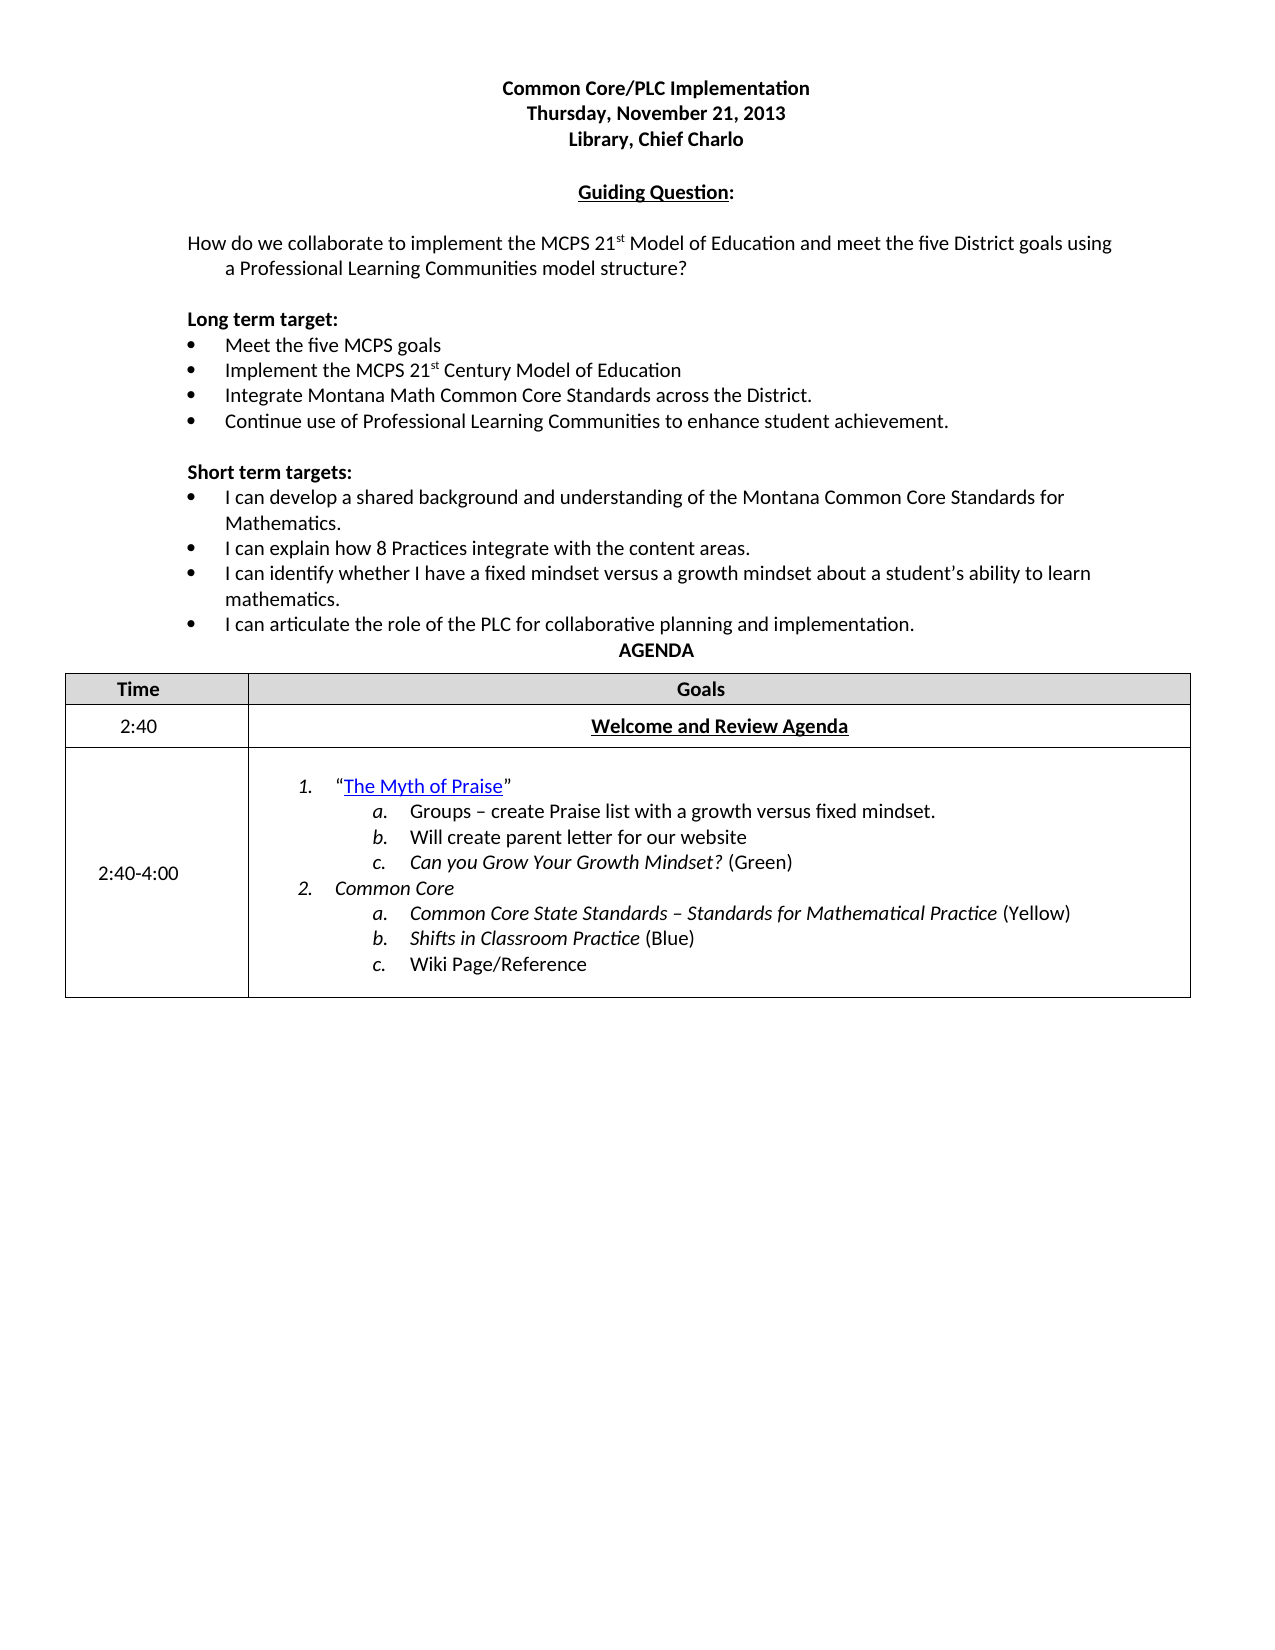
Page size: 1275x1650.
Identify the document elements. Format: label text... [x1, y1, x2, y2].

table_header Time [66, 674, 248, 704]
text Long term target: [187, 306, 1125, 332]
list I can articulate the role of the PLC for collaborative planning and implementation. [187, 611, 1125, 637]
text Short term targets: [187, 459, 1125, 484]
text Thursday, November 21, 2013 [187, 100, 1125, 126]
list Implement the MCPS 21st Century Model of Education [187, 357, 1125, 383]
table_cell 2:40-4:00 [66, 748, 248, 997]
text Guiding Question: [187, 179, 1125, 205]
text Common Core/PLC Implementation [187, 75, 1125, 100]
list AGENDA [187, 637, 1125, 662]
list I can identify whether I have a fixed mindset versus a growth mindset about a student’s ability to learn mathematics. [187, 561, 1125, 611]
list I can explain how 8 Practices integrate with the content areas. [187, 535, 1125, 561]
list Continue use of Professional Learning Communities to enhance student achievement. [187, 408, 1125, 433]
list Meet the five MCPS goals [187, 332, 1125, 357]
table_cell “The Myth of Praise” Groups – create Praise list with a growth versus fixed mindset. Will create parent letter for our website Can you Grow Your Growth Mindset? (Green) Common Core Common Core State Standards – Standards for Mathematical Practice (Yellow) Shifts in Classroom Practice (Blue) Wiki Page/Reference [249, 748, 1190, 997]
table_cell 2:40 [66, 705, 248, 747]
table_cell Welcome and Review Agenda [249, 705, 1190, 747]
list Integrate Montana Math Common Core Standards across the District. [187, 383, 1125, 408]
text Library, Chief Charlo [187, 126, 1125, 151]
table_header Goals [249, 674, 1190, 704]
text How do we collaborate to implement the MCPS 21st Model of Education and meet the five District goals using a Professional Learning Communities model structure? [187, 230, 1125, 281]
list I can develop a shared background and understanding of the Montana Common Core Standards for Mathematics. [187, 484, 1125, 535]
